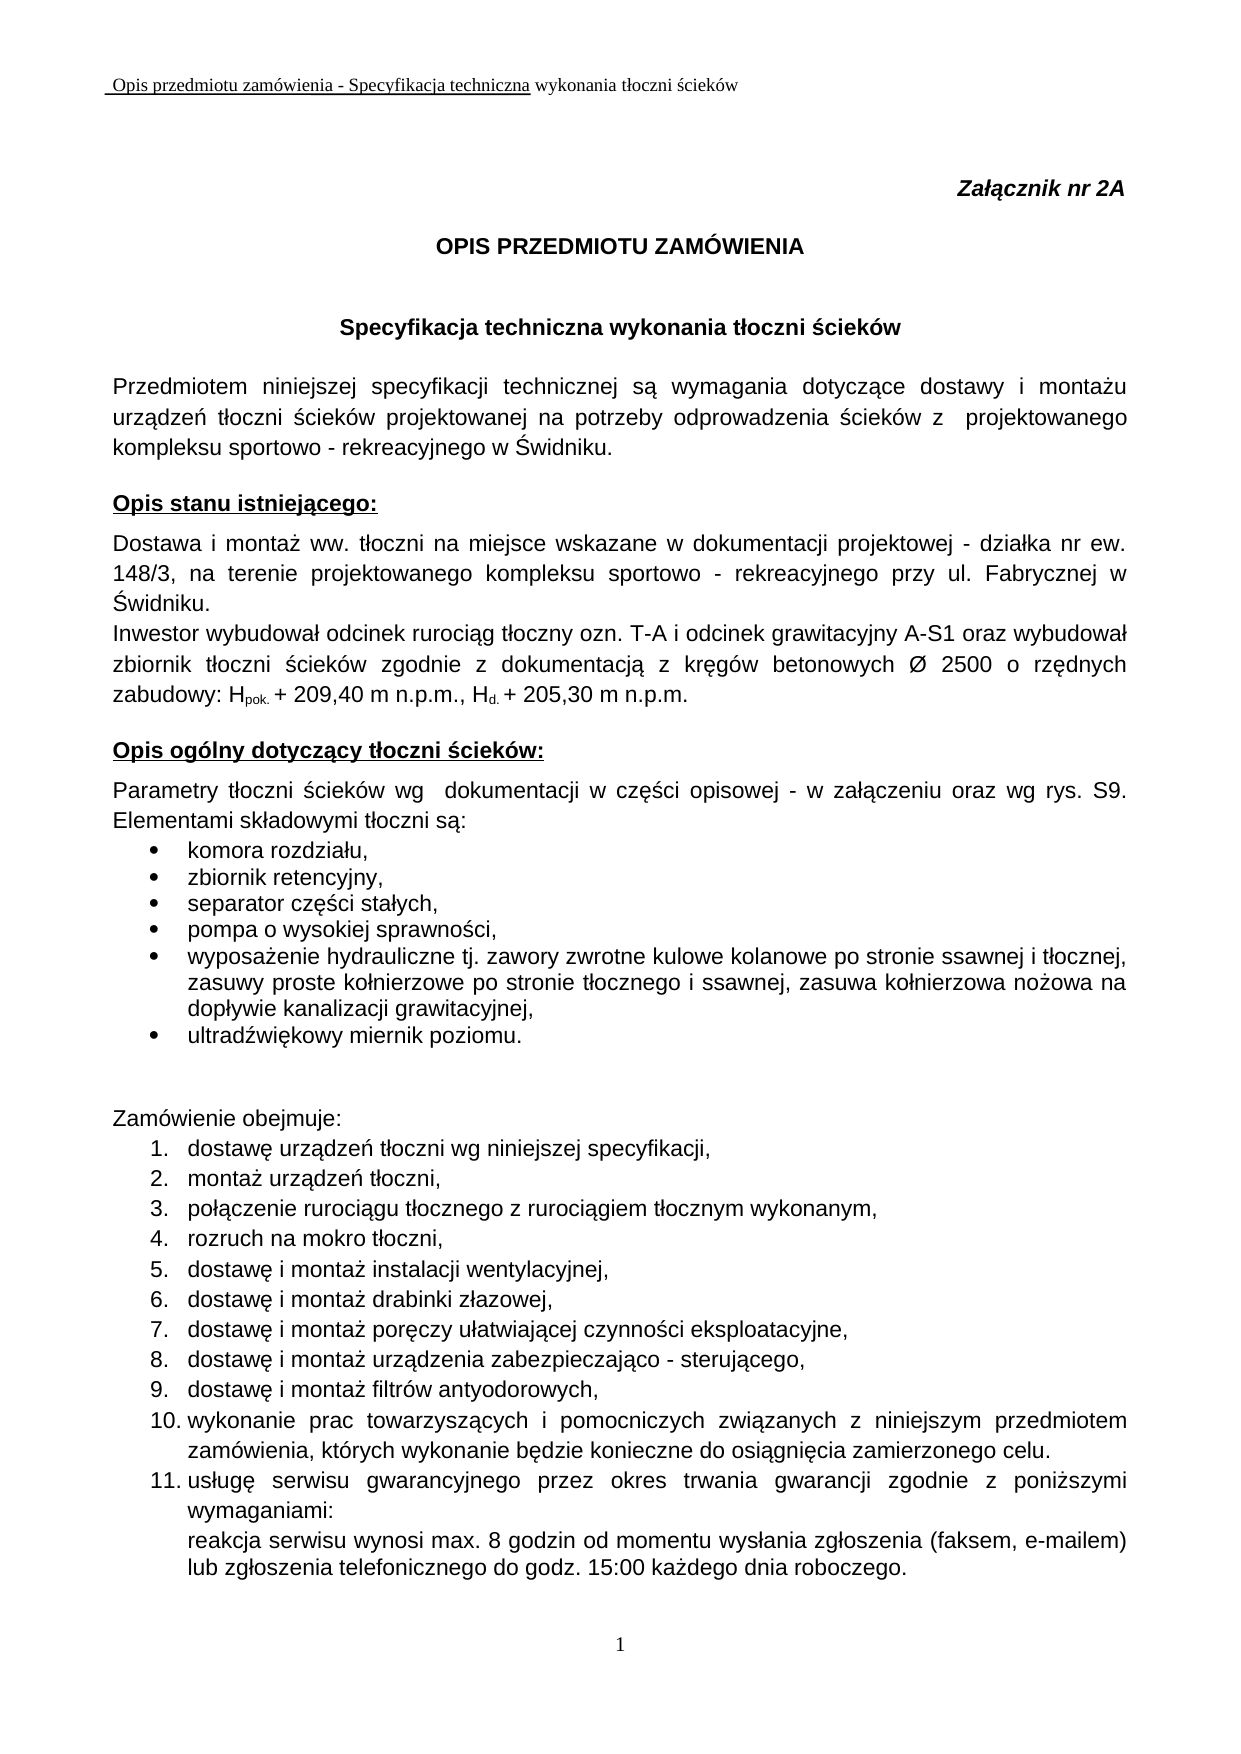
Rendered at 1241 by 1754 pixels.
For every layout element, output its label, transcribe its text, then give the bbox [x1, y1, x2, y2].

list pompa o wysokiej sprawności, [150, 916, 1128, 943]
list dostawę i montaż drabinki złazowej, [150, 1286, 1128, 1312]
list dostawę i montaż urządzenia zabezpieczająco - sterującego, [150, 1346, 1128, 1373]
list dostawę urządzeń tłoczni wg niniejszej specyfikacji, [150, 1135, 1128, 1161]
text Opis stanu istniejącego: [112, 490, 1128, 517]
list montaż urządzeń tłoczni, [150, 1165, 1128, 1191]
list dostawę i montaż filtrów antyodorowych, [150, 1376, 1128, 1403]
text Dostawa i montaż ww. tłoczni na miejsce wskazane w dokumentacji projektowej - działka nr ew. 148/3, na terenie projektowanego kompleksu sportowo - rekreacyjnego przy ul. Fabrycznej w Świdniku. [112, 530, 1128, 616]
list dostawę i montaż instalacji wentylacyjnej, [150, 1256, 1128, 1282]
list wyposażenie hydrauliczne tj. zawory zwrotne kulowe kolanowe po stronie ssawnej i tłocznej, zasuwy proste kołnierzowe po stronie tłocznego i ssawnej, zasuwa kołnierzowa nożowa na dopływie kanalizacji grawitacyjnej, [150, 943, 1128, 1022]
list zbiornik retencyjny, [150, 863, 1128, 890]
list wykonanie prac towarzyszących i pomocniczych związanych z niniejszym przedmiotem zamówienia, których wykonanie będzie konieczne do osiągnięcia zamierzonego celu. [150, 1407, 1128, 1463]
subtitle Załącznik nr 2A [112, 175, 1128, 201]
list połączenie rurociągu tłocznego z rurociągiem tłocznym wykonanym, [150, 1195, 1128, 1222]
text reakcja serwisu wynosi max. 8 godzin od momentu wysłania zgłoszenia (faksem, e-mailem) lub zgłoszenia telefonicznego do godz. 15:00 każdego dnia roboczego. [187, 1527, 1128, 1580]
list dostawę i montaż poręczy ułatwiającej czynności eksploatacyjne, [150, 1316, 1128, 1342]
list rozruch na mokro tłoczni, [150, 1225, 1128, 1252]
text Opis ogólny dotyczący tłoczni ścieków: [112, 737, 1128, 764]
list separator części stałych, [150, 890, 1128, 916]
text Zamówienie obejmuje: [112, 1104, 1128, 1131]
list komora rozdziału, [150, 837, 1128, 863]
subtitle Specyfikacja techniczna wykonania tłoczni ścieków [112, 314, 1128, 341]
list usługę serwisu gwarancyjnego przez okres trwania gwarancji zgodnie z poniższymi wymaganiami: [150, 1467, 1128, 1524]
text Przedmiotem niniejszej specyfikacji technicznej są wymagania dotyczące dostawy i montażu urządzeń tłoczni ścieków projektowanej na potrzeby odprowadzenia ścieków z projektowanego kompleksu sportowo - rekreacyjnego w Świdniku. [112, 373, 1128, 460]
subtitle OPIS PRZEDMIOTU ZAMÓWIENIA [112, 233, 1128, 259]
list ultradźwiękowy miernik poziomu. [150, 1022, 1128, 1048]
text Parametry tłoczni ścieków wg dokumentacji w części opisowej - w załączeniu oraz wg rys. S9. Elementami składowymi tłoczni są: [112, 777, 1128, 833]
text Inwestor wybudował odcinek rurociąg tłoczny ozn. T-A i odcinek grawitacyjny A-S1 oraz wybudował zbiornik tłoczni ścieków zgodnie z dokumentacją z kręgów betonowych Ø 2500 o rzędnych zabudowy: Hpok. + 209,40 m n.p.m., Hd. + 205,30 m n.p.m. [112, 620, 1128, 707]
